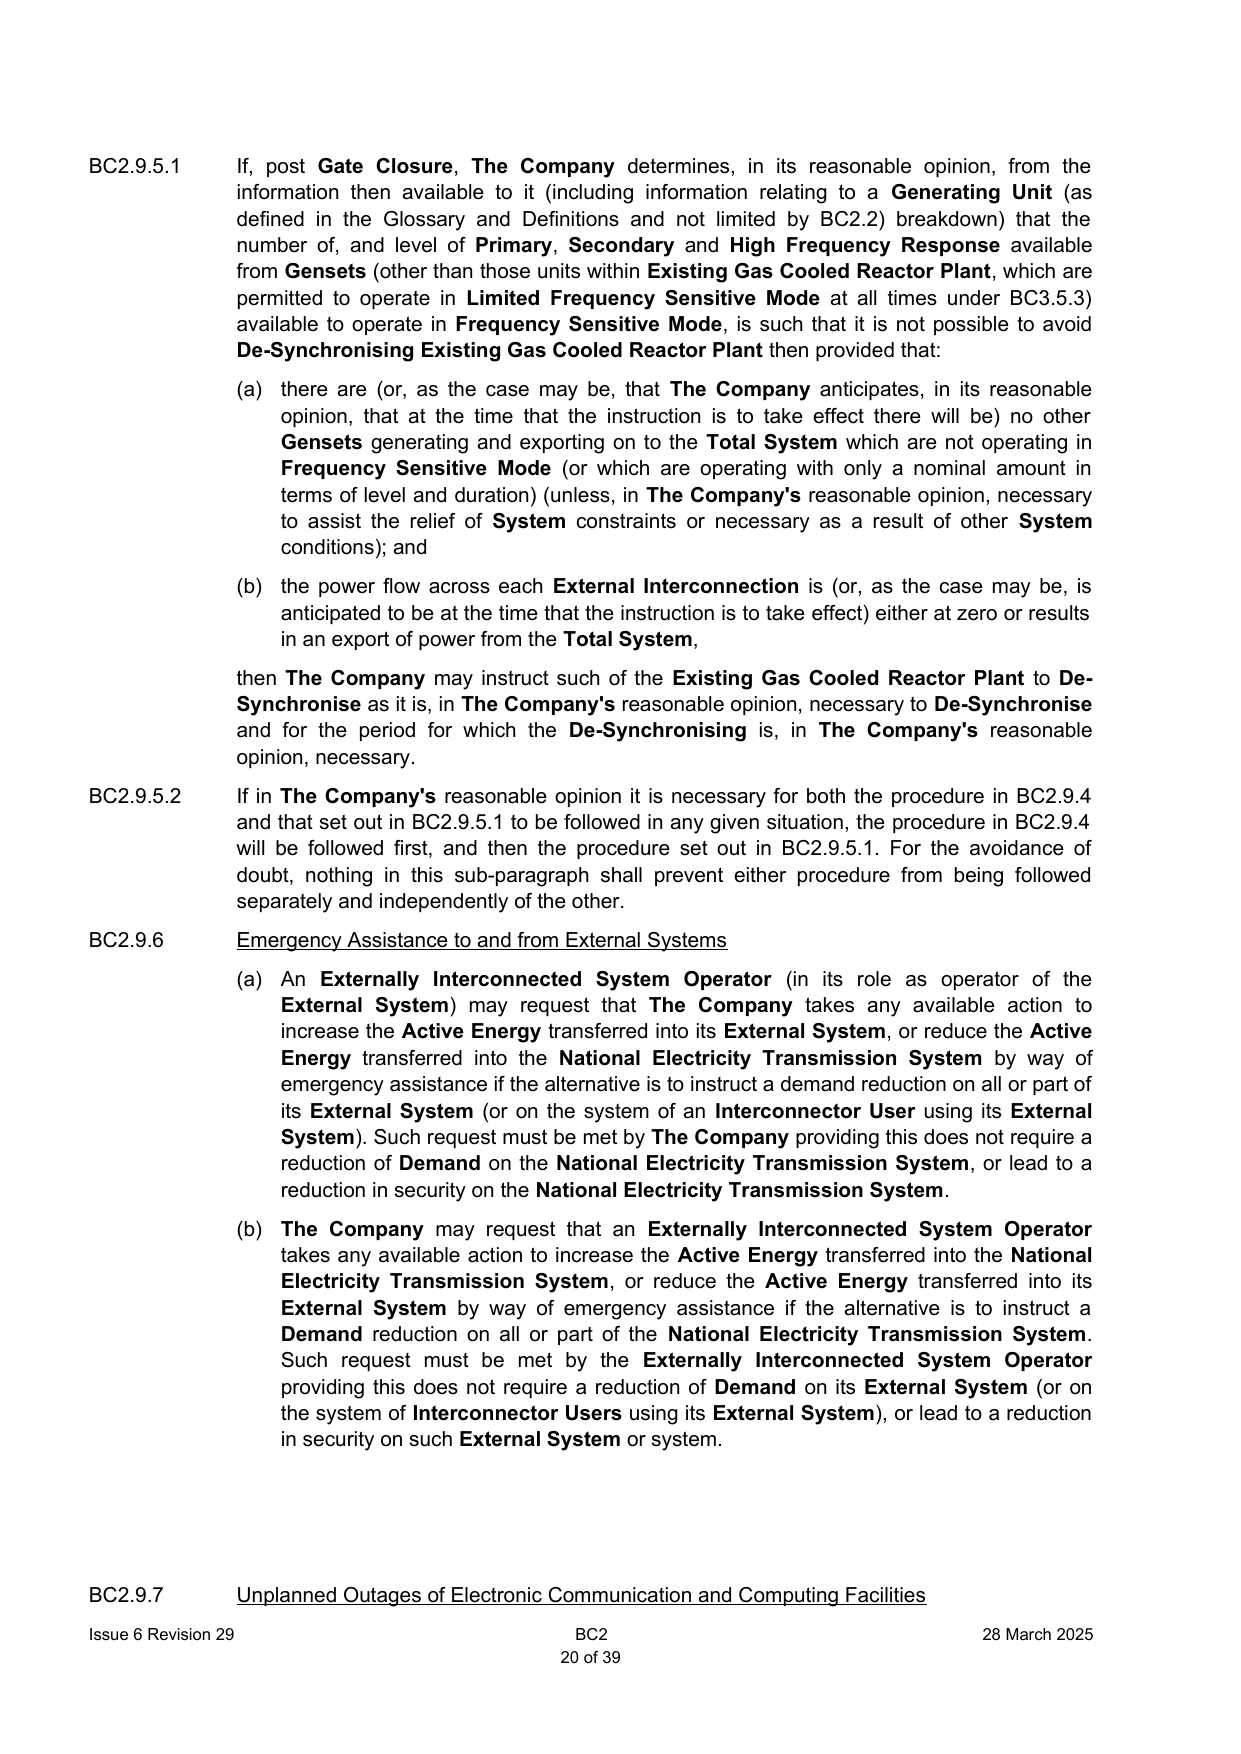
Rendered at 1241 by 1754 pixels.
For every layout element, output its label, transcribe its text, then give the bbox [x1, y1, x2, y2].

text BC2.9.5.1 If, post Gate Closure, The Company determines, in its reasonable opinion, from the information then available to it (including information relating to a Generating Unit (as defined in the Glossary and Definitions and not limited by BC2.2) breakdown) that the number of, and level of Primary, Secondary and High Frequency Response available from Gensets (other than those units within Existing Gas Cooled Reactor Plant, which are permitted to operate in Limited Frequency Sensitive Mode at all times under BC3.5.3) available to operate in Frequency Sensitive Mode, is such that it is not possible to avoid De-Synchronising Existing Gas Cooled Reactor Plant then provided that: [89, 154, 1092, 362]
text (a) there are (or, as the case may be, that The Company anticipates, in its reasonable opinion, that at the time that the instruction is to take effect there will be) no other Gensets generating and exporting on to the Total System which are not operating in Frequency Sensitive Mode (or which are operating with only a nominal amount in terms of level and duration) (unless, in The Company's reasonable opinion, necessary to assist the relief of System constraints or necessary as a result of other System conditions); and [236, 377, 1092, 559]
text BC2.9.5.2 If in The Company's reasonable opinion it is necessary for both the procedure in BC2.9.4 and that set out in BC2.9.5.1 to be followed in any given situation, the procedure in BC2.9.4 will be followed first, and then the procedure set out in BC2.9.5.1. For the avoidance of doubt, nothing in this sub-paragraph shall prevent either procedure from being followed separately and independently of the other. [89, 783, 1092, 913]
text (b) The Company may request that an Externally Interconnected System Operator takes any available action to increase the Active Energy transferred into the National Electricity Transmission System, or reduce the Active Energy transferred into its External System by way of emergency assistance if the alternative is to instruct a Demand reduction on all or part of the National Electricity Transmission System. Such request must be met by the Externally Interconnected System Operator providing this does not require a reduction of Demand on its External System (or on the system of Interconnector Users using its External System), or lead to a reduction in security on such External System or system. [236, 1216, 1092, 1451]
text then The Company may instruct such of the Existing Gas Cooled Reactor Plant to De-Synchronise as it is, in The Company's reasonable opinion, necessary to De-Synchronise and for the period for which the De-Synchronising is, in The Company's reasonable opinion, necessary. [89, 666, 1092, 769]
text (a) An Externally Interconnected System Operator (in its role as operator of the External System) may request that The Company takes any available action to increase the Active Energy transferred into its External System, or reduce the Active Energy transferred into the National Electricity Transmission System by way of emergency assistance if the alternative is to instruct a demand reduction on all or part of its External System (or on the system of an Interconnector User using its External System). Such request must be met by The Company providing this does not require a reduction of Demand on the National Electricity Transmission System, or lead to a reduction in security on the National Electricity Transmission System. [236, 967, 1092, 1201]
text (b) the power flow across each External Interconnection is (or, as the case may be, is anticipated to be at the time that the instruction is to take effect) either at zero or results in an export of power from the Total System, [236, 574, 1092, 651]
text BC2.9.7 Unplanned Outages of Electronic Communication and Computing Facilities [89, 1583, 1092, 1607]
text BC2.9.6 Emergency Assistance to and from External Systems [89, 928, 1092, 952]
